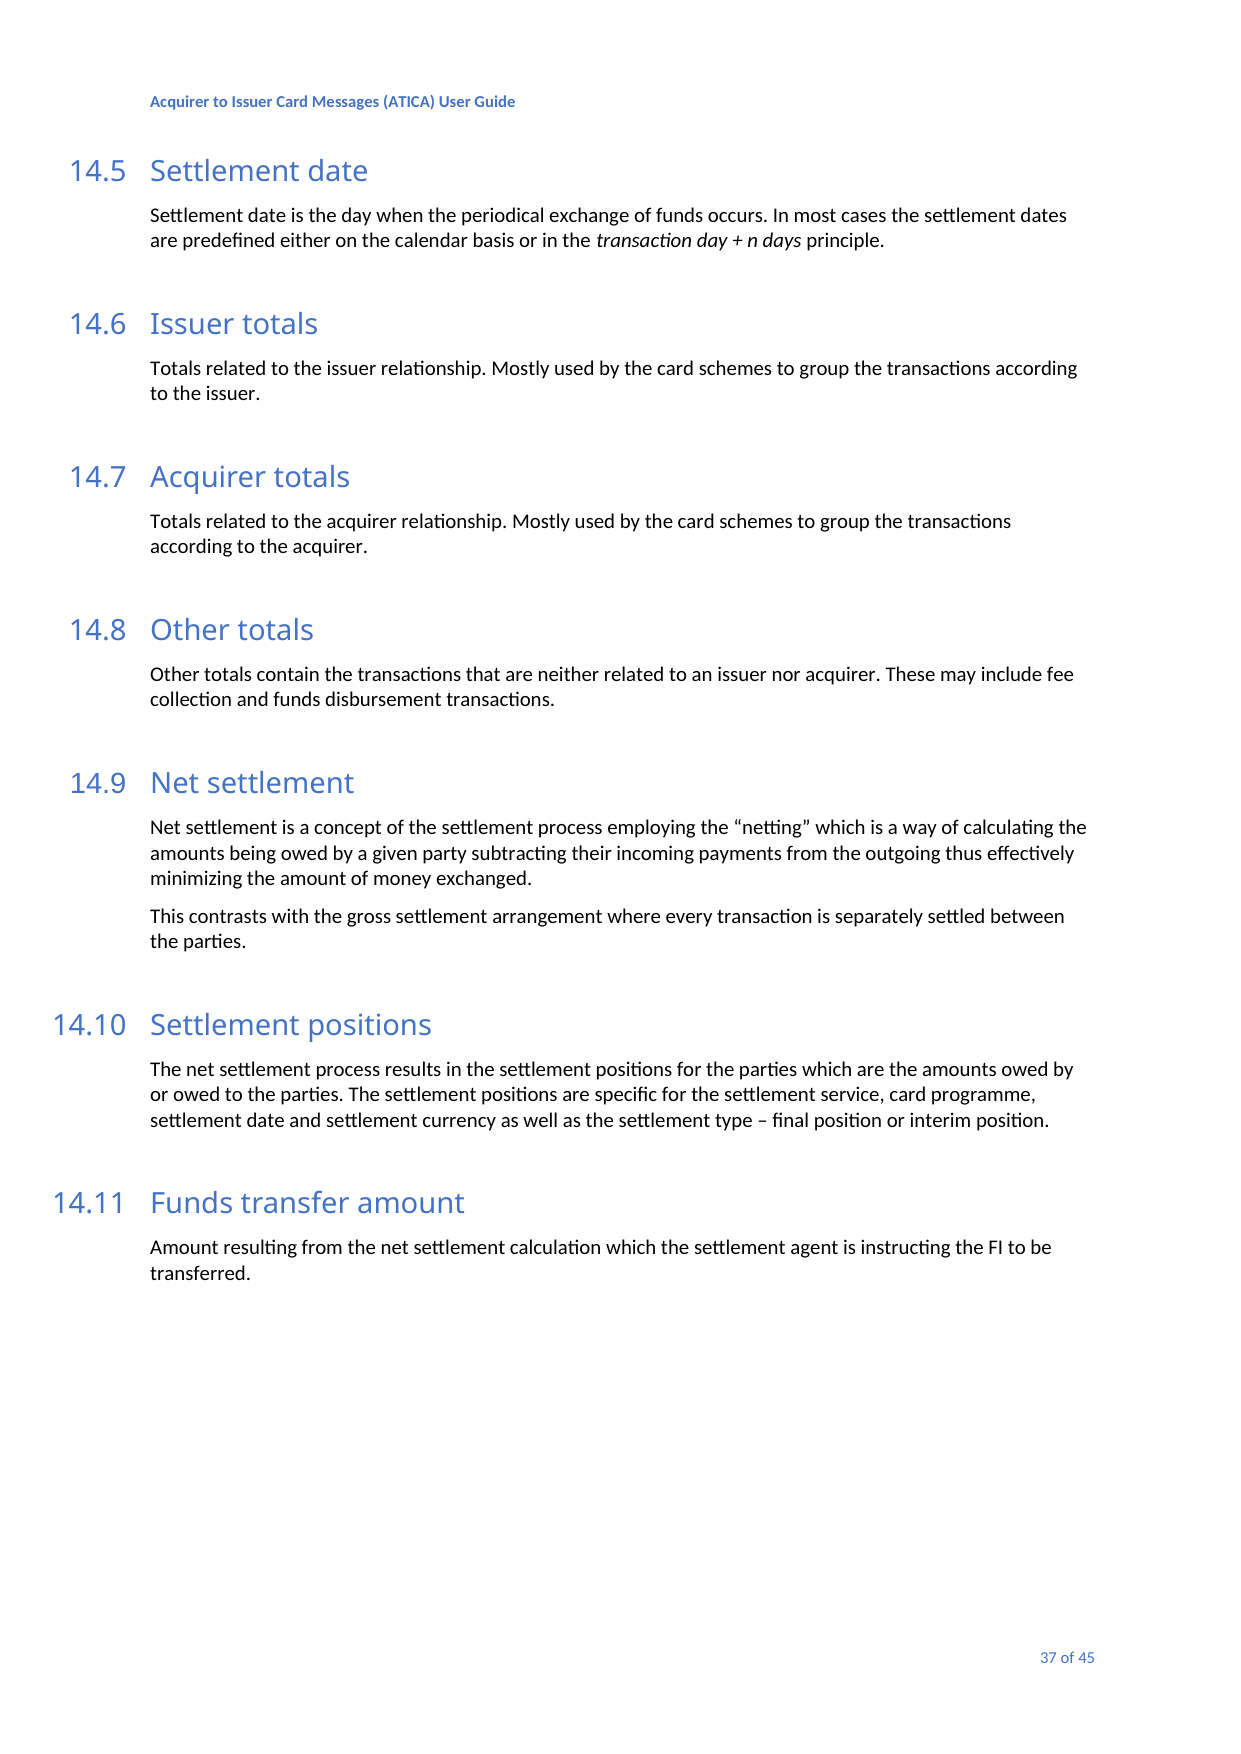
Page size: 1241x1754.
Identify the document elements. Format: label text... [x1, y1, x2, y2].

text Net settlement is a concept of the settlement process employing the “netting” which is a way of calculating the amounts being owed by a given party subtracting their incoming payments from the outgoing thus effectively minimizing the amount of money exchanged. [150, 814, 1090, 891]
text Other totals contain the transactions that are neither related to an issuer nor acquirer. These may include fee collection and funds disbursement transactions. [150, 661, 1090, 712]
subtitle Settlement date [126, 150, 1090, 190]
subtitle Funds transfer amount [126, 1182, 1090, 1222]
subtitle Other totals [126, 609, 1090, 649]
subtitle Acquirer totals [126, 456, 1090, 496]
text This contrasts with the gross settlement arrangement where every transaction is separately settled between the parties. [150, 903, 1090, 954]
text Settlement date is the day when the periodical exchange of funds occurs. In most cases the settlement dates are predefined either on the calendar basis or in the transaction day + n days principle. [150, 202, 1090, 253]
text Totals related to the issuer relationship. Mostly used by the card schemes to group the transactions according to the issuer. [150, 355, 1090, 406]
subtitle Settlement positions [126, 1004, 1090, 1043]
text The net settlement process results in the settlement positions for the parties which are the amounts owed by or owed to the parties. The settlement positions are specific for the settlement service, card programme, settlement date and settlement currency as well as the settlement type – final position or interim position. [150, 1056, 1090, 1132]
subtitle Issuer totals [126, 303, 1090, 343]
subtitle Net settlement [126, 762, 1090, 802]
text Totals related to the acquirer relationship. Mostly used by the card schemes to group the transactions according to the acquirer. [150, 508, 1090, 559]
text Amount resulting from the net settlement calculation which the settlement agent is instructing the FI to be transferred. [150, 1234, 1090, 1285]
